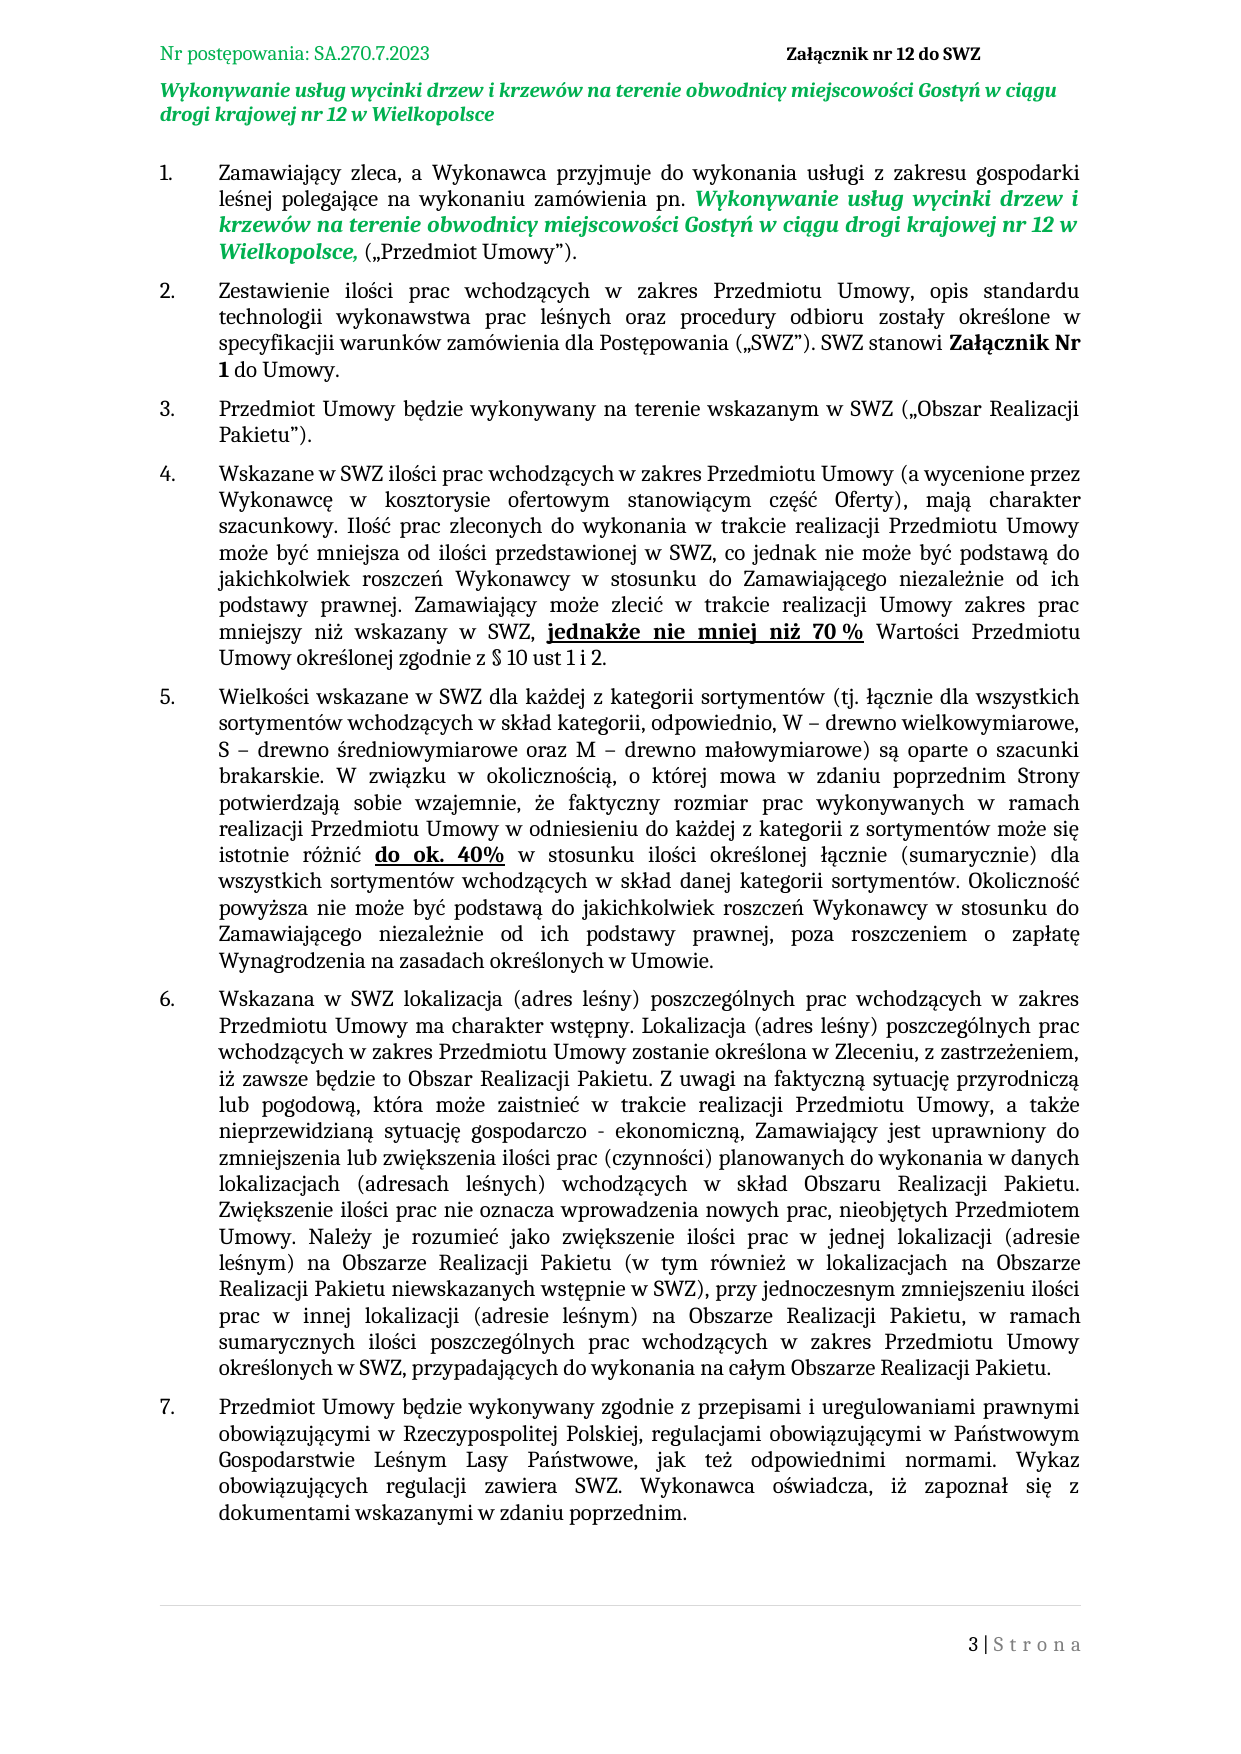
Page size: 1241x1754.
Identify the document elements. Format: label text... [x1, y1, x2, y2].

list Przedmiot Umowy będzie wykonywany zgodnie z przepisami i uregulowaniami prawnymi obowiązującymi w Rzeczypospolitej Polskiej, regulacjami obowiązującymi w Państwowym Gospodarstwie Leśnym Lasy Państwowe, jak też odpowiednimi normami. Wykaz obowiązujących regulacji zawiera SWZ. Wykonawca oświadcza, iż zapoznał się z dokumentami wskazanymi w zdaniu poprzednim. [159, 1394, 1081, 1526]
list Wielkości wskazane w SWZ dla każdej z kategorii sortymentów (tj. łącznie dla wszystkich sortymentów wchodzących w skład kategorii, odpowiednio, W – drewno wielkowymiarowe, S – drewno średniowymiarowe oraz M – drewno małowymiarowe) są oparte o szacunki brakarskie. W związku w okolicznością, o której mowa w zdaniu poprzednim Strony potwierdzają sobie wzajemnie, że faktyczny rozmiar prac wykonywanych w ramach realizacji Przedmiotu Umowy w odniesieniu do każdej z kategorii z sortymentów może się istotnie różnić do ok. 40% w stosunku ilości określonej łącznie (sumarycznie) dla wszystkich sortymentów wchodzących w skład danej kategorii sortymentów. Okoliczność powyższa nie może być podstawą do jakichkolwiek roszczeń Wykonawcy w stosunku do Zamawiającego niezależnie od ich podstawy prawnej, poza roszczeniem o zapłatę Wynagrodzenia na zasadach określonych w Umowie. [159, 684, 1081, 974]
list Zamawiający zleca, a Wykonawca przyjmuje do wykonania usługi z zakresu gospodarki leśnej polegające na wykonaniu zamówienia pn. Wykonywanie usług wycinki drzew i krzewów na terenie obwodnicy miejscowości Gostyń w ciągu drogi krajowej nr 12 w Wielkopolsce, („Przedmiot Umowy”). [159, 159, 1081, 265]
list Zestawienie ilości prac wchodzących w zakres Przedmiotu Umowy, opis standardu technologii wykonawstwa prac leśnych oraz procedury odbioru zostały określone w specyfikacjii warunków zamówienia dla Postępowania („SWZ”). SWZ stanowi Załącznik Nr 1 do Umowy. [159, 277, 1081, 383]
list Wskazana w SWZ lokalizacja (adres leśny) poszczególnych prac wchodzących w zakres Przedmiotu Umowy ma charakter wstępny. Lokalizacja (adres leśny) poszczególnych prac wchodzących w zakres Przedmiotu Umowy zostanie określona w Zleceniu, z zastrzeżeniem, iż zawsze będzie to Obszar Realizacji Pakietu. Z uwagi na faktyczną sytuację przyrodniczą lub pogodową, która może zaistnieć w trakcie realizacji Przedmiotu Umowy, a także nieprzewidzianą sytuację gospodarczo - ekonomiczną, Zamawiający jest uprawniony do zmniejszenia lub zwiększenia ilości prac (czynności) planowanych do wykonania w danych lokalizacjach (adresach leśnych) wchodzących w skład Obszaru Realizacji Pakietu. Zwiększenie ilości prac nie oznacza wprowadzenia nowych prac, nieobjętych Przedmiotem Umowy. Należy je rozumieć jako zwiększenie ilości prac w jednej lokalizacji (adresie leśnym) na Obszarze Realizacji Pakietu (w tym również w lokalizacjach na Obszarze Realizacji Pakietu niewskazanych wstępnie w SWZ), przy jednoczesnym zmniejszeniu ilości prac w innej lokalizacji (adresie leśnym) na Obszarze Realizacji Pakietu, w ramach sumarycznych ilości poszczególnych prac wchodzących w zakres Przedmiotu Umowy określonych w SWZ, przypadających do wykonania na całym Obszarze Realizacji Pakietu. [159, 986, 1081, 1382]
list Wskazane w SWZ ilości prac wchodzących w zakres Przedmiotu Umowy (a wycenione przez Wykonawcę w kosztorysie ofertowym stanowiącym część Oferty), mają charakter szacunkowy. Ilość prac zleconych do wykonania w trakcie realizacji Przedmiotu Umowy może być mniejsza od ilości przedstawionej w SWZ, co jednak nie może być podstawą do jakichkolwiek roszczeń Wykonawcy w stosunku do Zamawiającego niezależnie od ich podstawy prawnej. Zamawiający może zlecić w trakcie realizacji Umowy zakres prac mniejszy niż wskazany w SWZ, jednakże nie mniej niż 70 % Wartości Przedmiotu Umowy określonej zgodnie z § 10 ust 1 i 2. [159, 461, 1081, 671]
list Przedmiot Umowy będzie wykonywany na terenie wskazanym w SWZ („Obszar Realizacji Pakietu”). [159, 395, 1081, 448]
